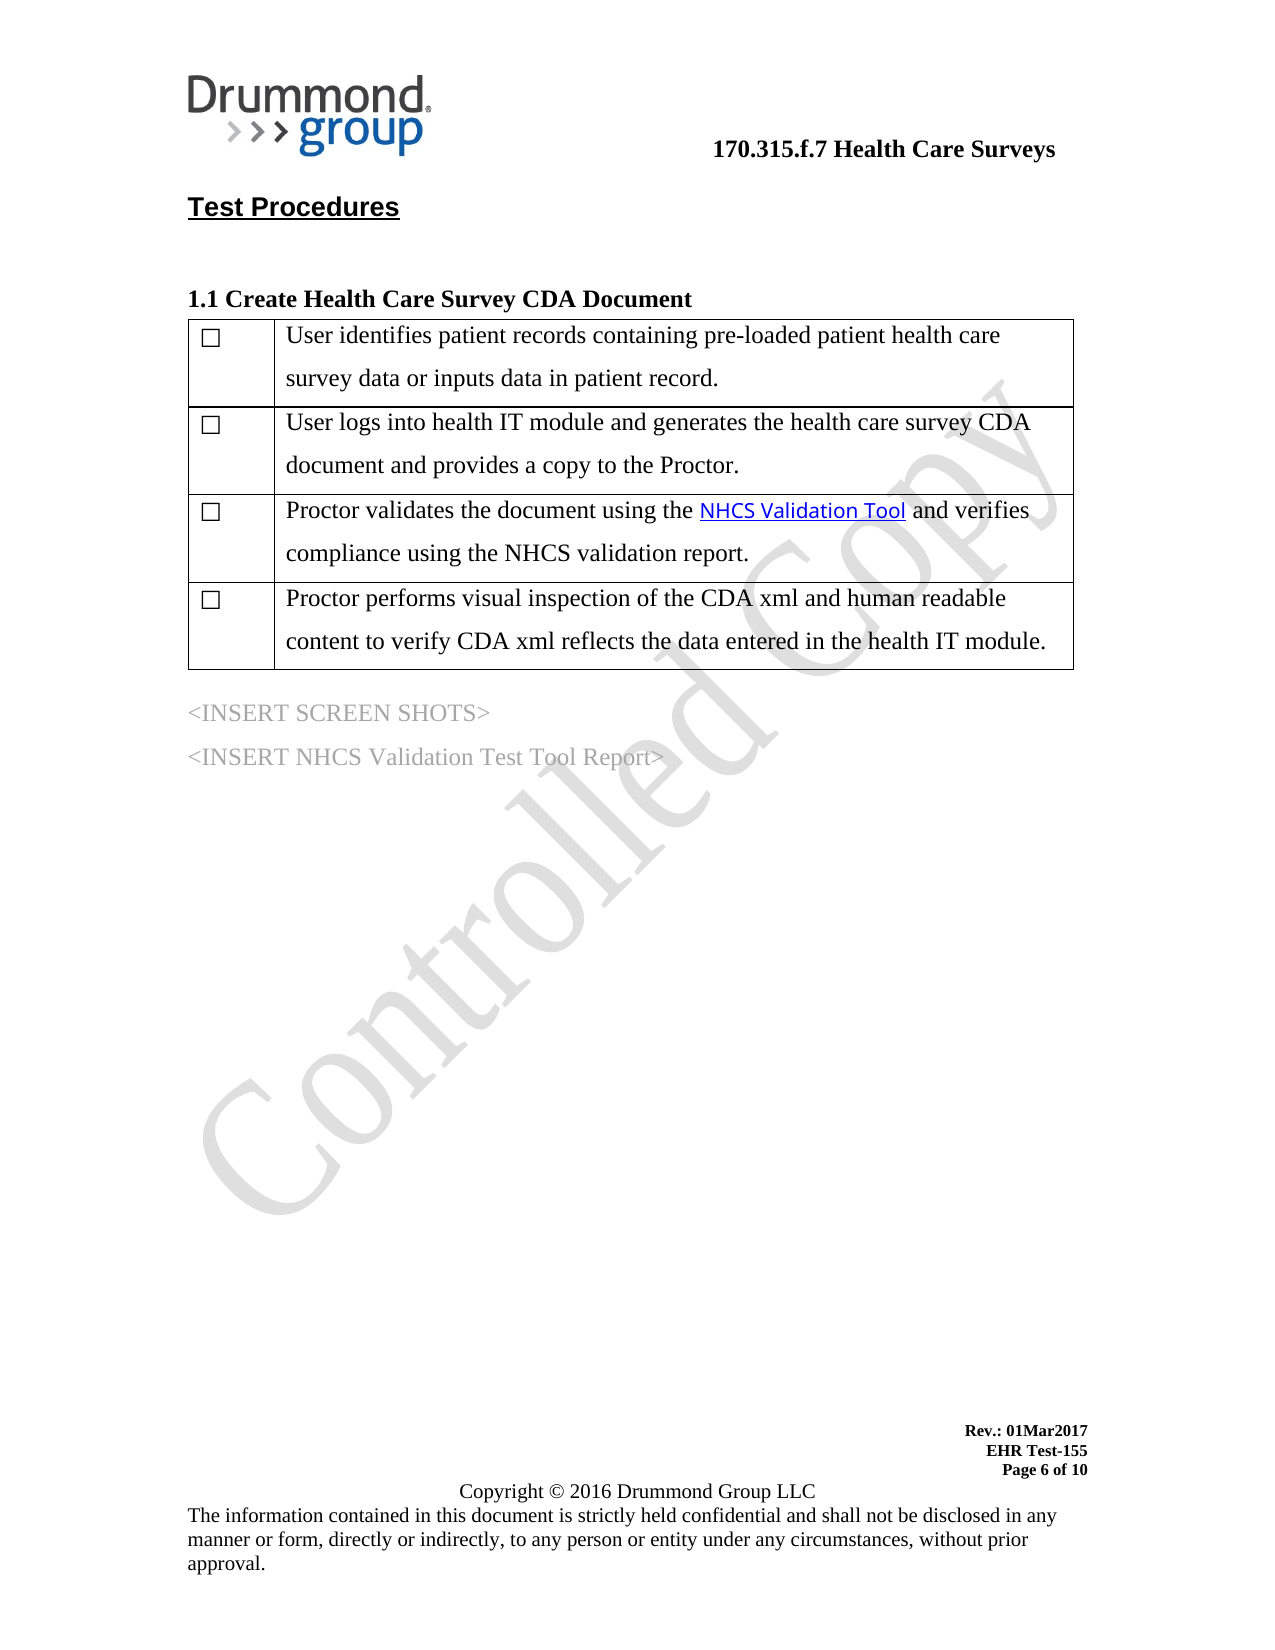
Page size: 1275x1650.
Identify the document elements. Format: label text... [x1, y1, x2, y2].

table_cell User logs into health IT module and generates the health care survey CDA document and provides a copy to the Proctor. [275, 408, 1073, 494]
picture [187, 75, 433, 157]
subtitle 1.1 Create Health Care Survey CDA Document [187, 284, 1087, 313]
table_cell Proctor performs visual inspection of the CDA xml and human readable content to verify CDA xml reflects the data entered in the health IT module. [275, 583, 1073, 669]
table_header User identifies patient records containing pre-loaded patient health care survey data or inputs data in patient record. [275, 320, 1073, 406]
table_cell Proctor validates the document using the NHCS Validation Tool and verifies compliance using the NHCS validation report. [275, 495, 1073, 582]
text <INSERT SCREEN SHOTS> [187, 698, 1087, 727]
text <INSERT NHCS Validation Test Tool Report> [187, 742, 1087, 770]
text Test Procedures [187, 191, 1087, 222]
